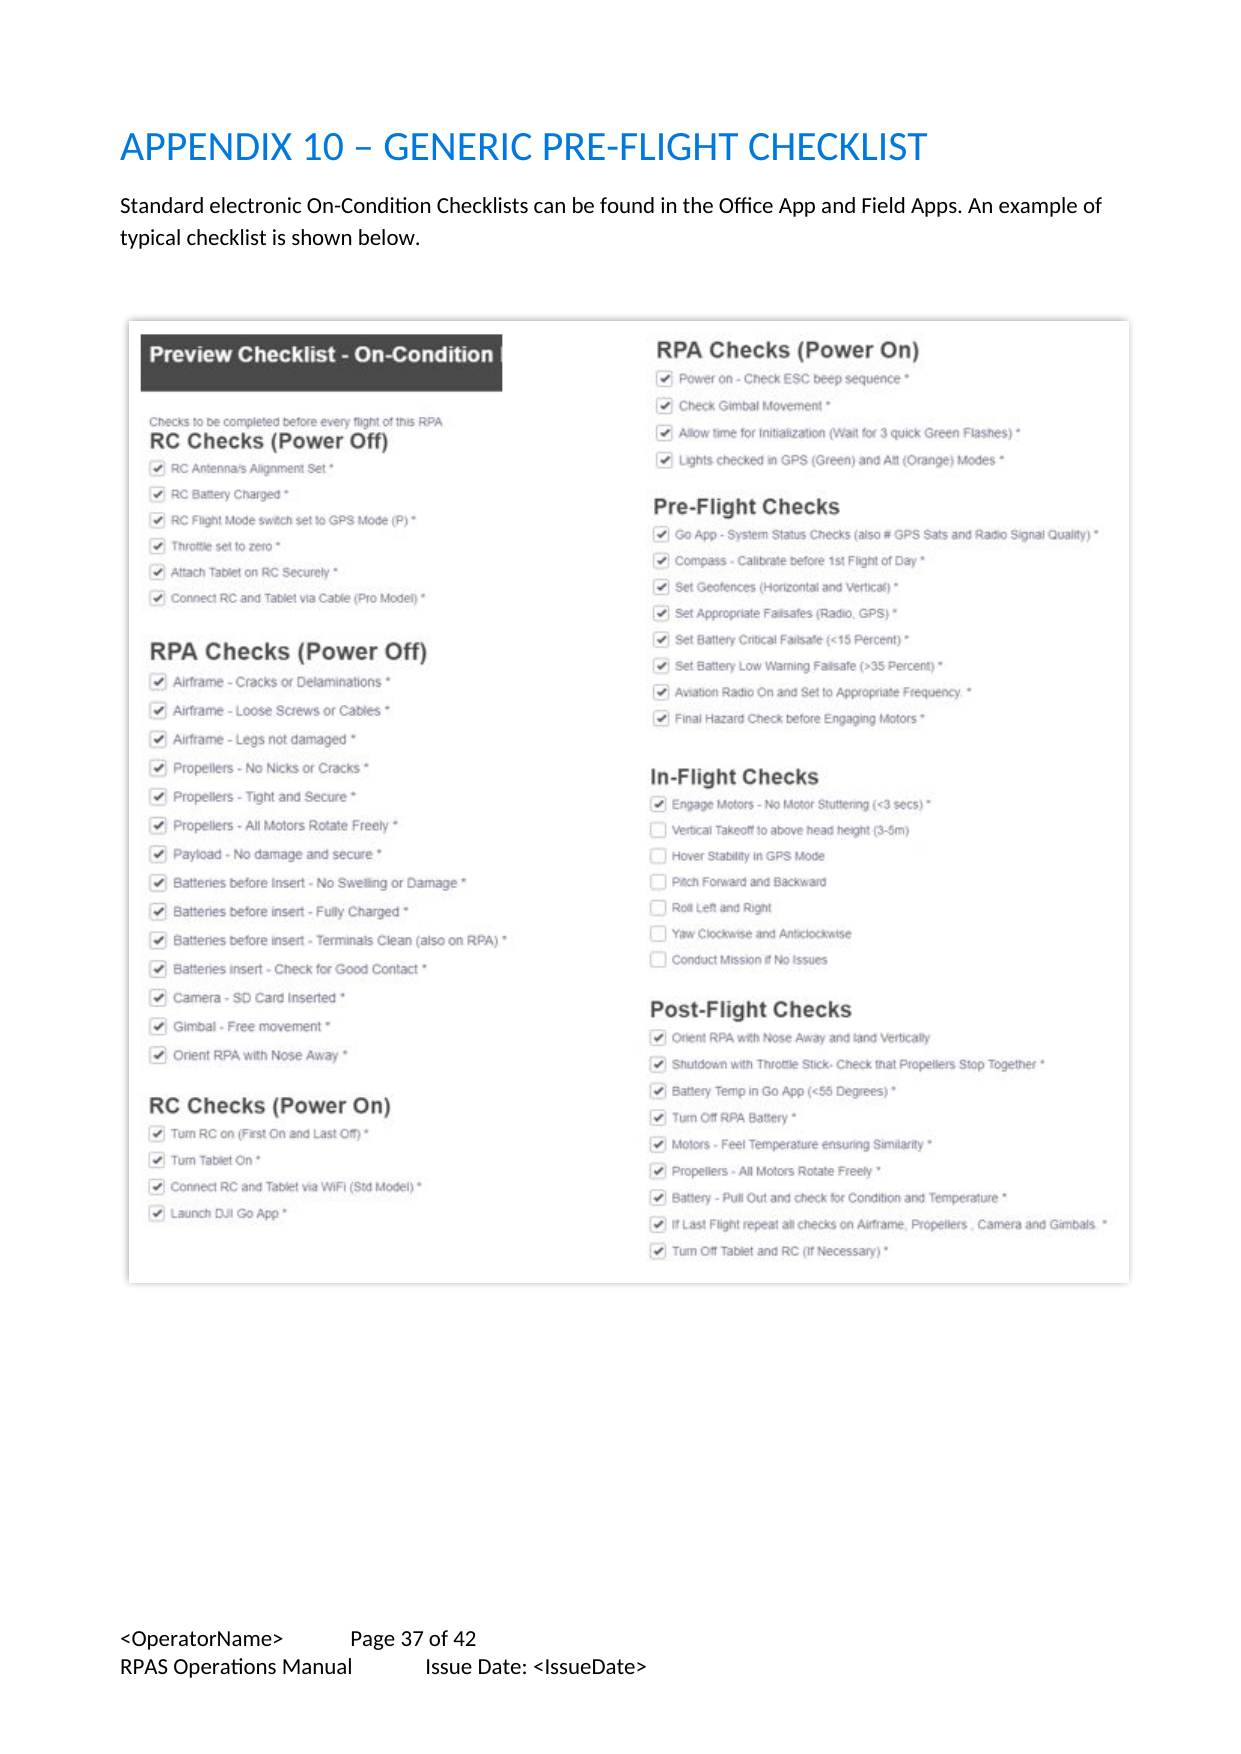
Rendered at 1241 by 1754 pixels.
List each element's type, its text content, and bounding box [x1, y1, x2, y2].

text Standard electronic On-Condition Checklists can be found in the Office App and Field Apps. An example of typical checklist is shown below. [120, 191, 1120, 251]
picture [129, 321, 1129, 1283]
text APPENDIX 10 – GENERIC PRE-FLIGHT CHECKLIST [120, 120, 1120, 171]
